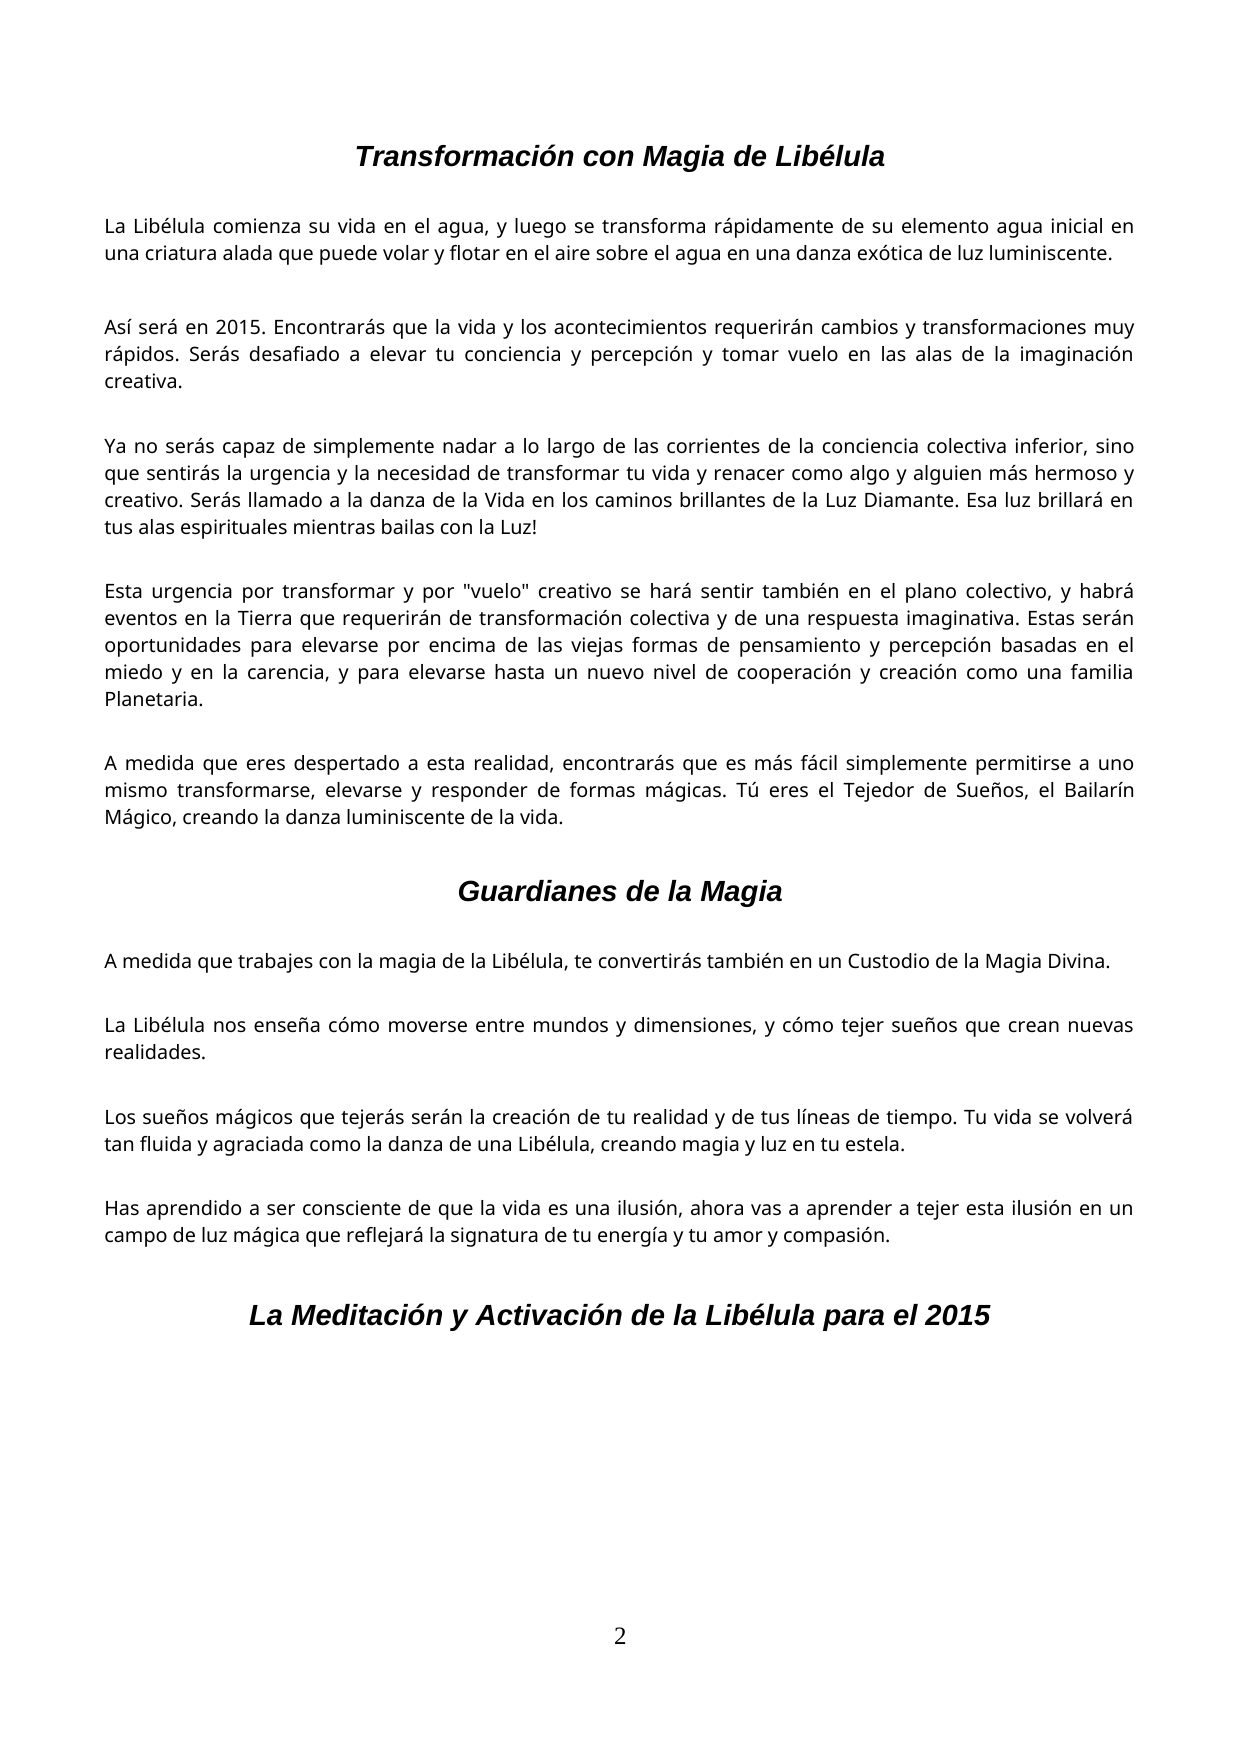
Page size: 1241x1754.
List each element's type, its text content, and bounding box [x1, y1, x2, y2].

text Los sueños mágicos que tejerás serán la creación de tu realidad y de tus líneas de tiempo. Tu vida se volverá tan fluida y agraciada como la danza de una Libélula, creando magia y luz en tu estela. [104, 1076, 1136, 1157]
text La Meditación y Activación de la Libélula para el 2015 [104, 1298, 1136, 1331]
text La Libélula nos enseña cómo moverse entre mundos y dimensiones, y cómo tejer sueños que crean nuevas realidades. [104, 984, 1136, 1066]
text Así será en 2015. Encontrarás que la vida y los acontecimientos requerirán cambios y transformaciones muy rápidos. Serás desafiado a elevar tu conciencia y percepción y tomar vuelo en las alas de la imaginación creativa. [104, 314, 1136, 394]
text Esta urgencia por transformar y por "vuelo" creativo se hará sentir también en el plano colectivo, y habrá eventos en la Tierra que requerirán de transformación colectiva y de una respuesta imaginativa. Estas serán oportunidades para elevarse por encima de las viejas formas de pensamiento y percepción basadas en el miedo y en la carencia, y para elevarse hasta un nuevo nivel de cooperación y creación como una familia Planetaria. [104, 550, 1136, 712]
text Transformación con Magia de Libélula [104, 139, 1136, 173]
text Has aprendido a ser consciente de que la vida es una ilusión, ahora vas a aprender a tejer esta ilusión en un campo de luz mágica que reflejará la signatura de tu energía y tu amor y compasión. [104, 1167, 1136, 1248]
text Guardianes de la Magia [104, 841, 1136, 908]
text La Libélula comienza su vida en el agua, y luego se transforma rápidamente de su elemento agua inicial en una criatura alada que puede volar y flotar en el aire sobre el agua en una danza exótica de luz luminiscente. [104, 212, 1136, 266]
text A medida que eres despertado a esta realidad, encontrarás que es más fácil simplemente permitirse a uno mismo transformarse, elevarse y responder de formas mágicas. Tú eres el Tejedor de Sueños, el Bailarín Mágico, creando la danza luminiscente de la vida. [104, 723, 1136, 831]
text Ya no serás capaz de simplemente nadar a lo largo de las corrientes de la conciencia colectiva inferior, sino que sentirás la urgencia y la necesidad de transformar tu vida y renacer como algo y alguien más hermoso y creativo. Serás llamado a la danza de la Vida en los caminos brillantes de la Luz Diamante. Esa luz brillará en tus alas espirituales mientras bailas con la Luz! [104, 405, 1136, 540]
text A medida que trabajes con la magia de la Libélula, te convertirás también en un Custodio de la Magia Divina. [104, 947, 1136, 974]
